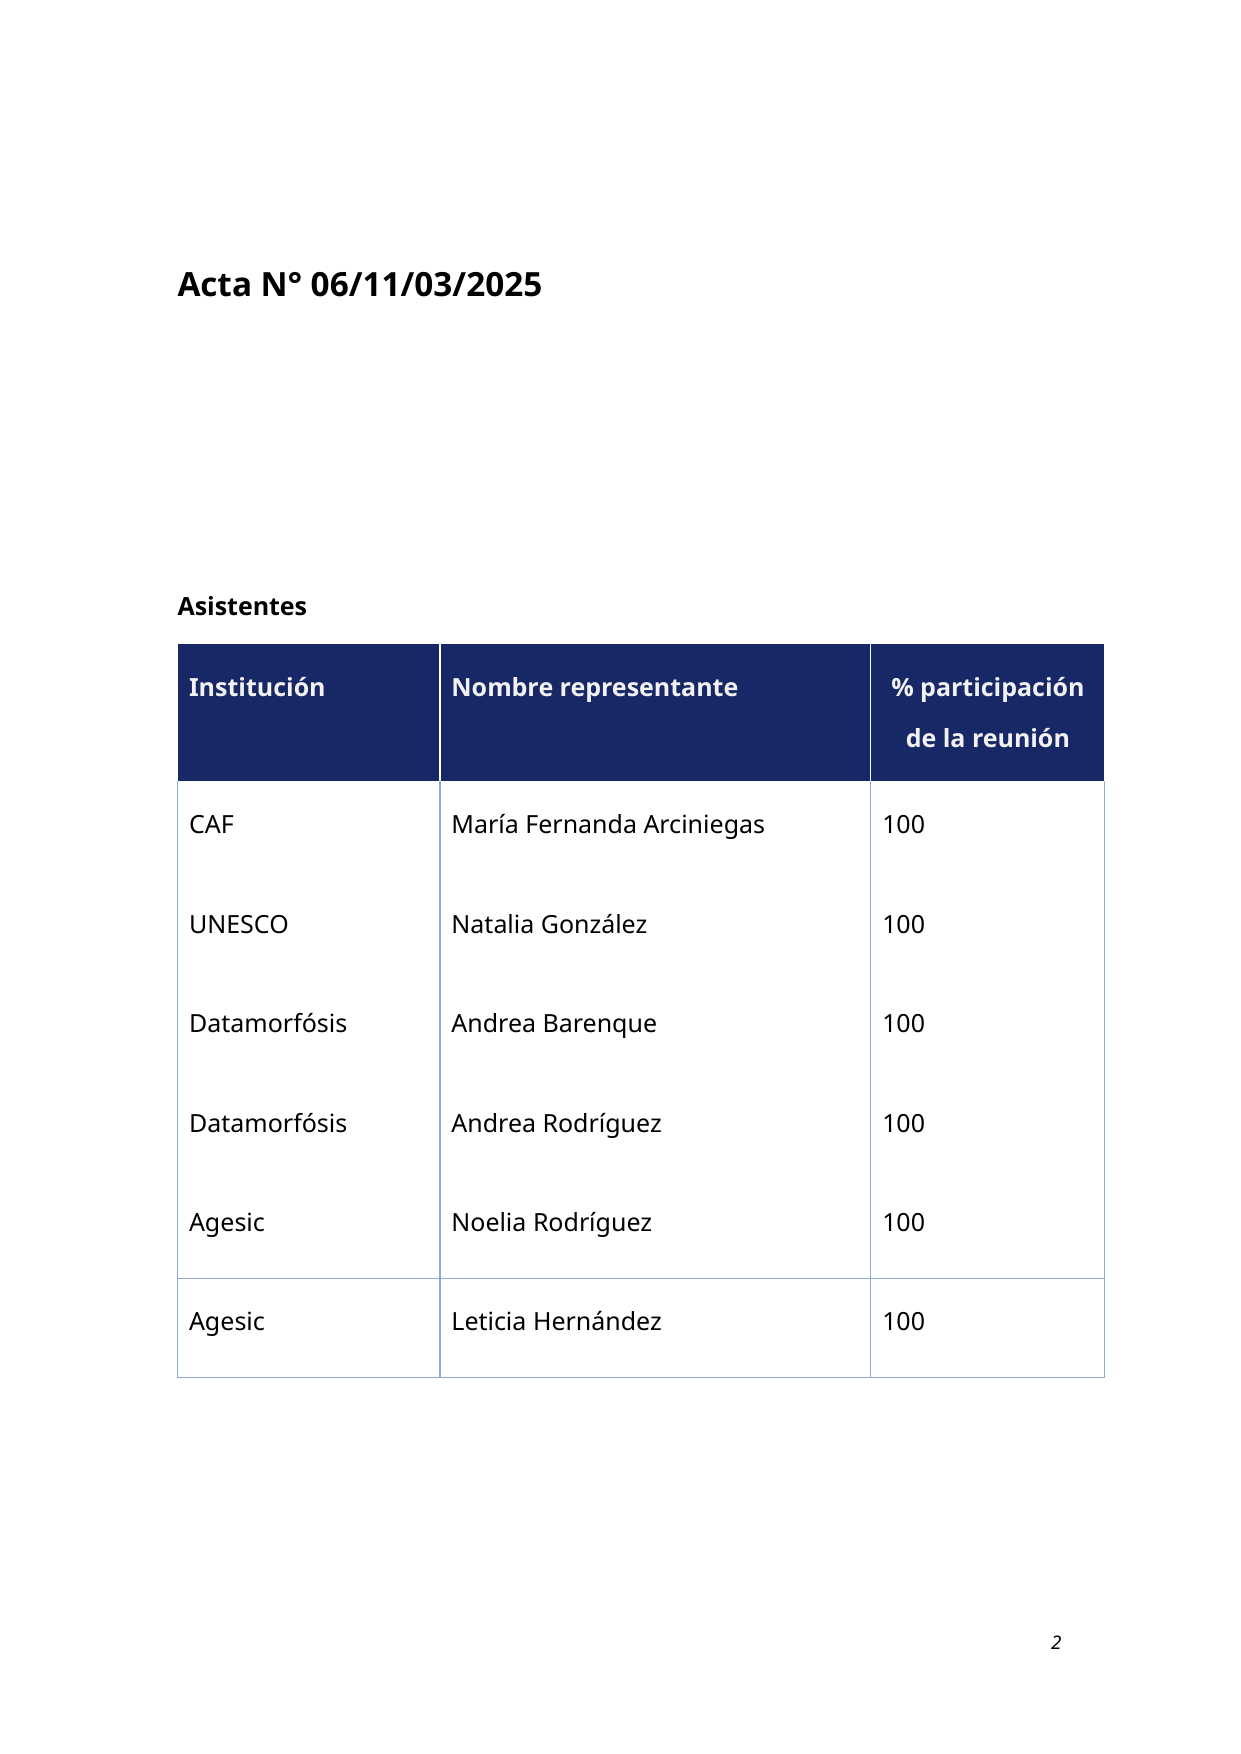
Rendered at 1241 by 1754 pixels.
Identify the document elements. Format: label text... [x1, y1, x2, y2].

text Asistentes [177, 588, 1063, 622]
table_cell 100 [871, 1180, 1104, 1278]
table_cell 100 [871, 1279, 1104, 1377]
table_header Nombre representante [441, 644, 870, 781]
table_cell Leticia Hernández [441, 1279, 870, 1377]
table_header % participación de la reunión [871, 644, 1104, 781]
table_cell 100 [871, 782, 1104, 880]
table_header Institución [178, 644, 439, 781]
table_cell Datamorfósis [178, 981, 439, 1079]
table_cell Noelia Rodríguez [441, 1180, 870, 1278]
table_cell Andrea Rodríguez [441, 1080, 870, 1178]
table_cell 100 [871, 881, 1104, 980]
table_cell Natalia González [441, 881, 870, 980]
table_cell UNESCO [178, 881, 439, 980]
table_cell Agesic [178, 1279, 439, 1377]
table_cell 100 [871, 1080, 1104, 1178]
text Acta N° 06/11/03/2025 [177, 261, 1063, 306]
table_cell 100 [871, 981, 1104, 1079]
table_cell CAF [178, 782, 439, 880]
table_cell Datamorfósis [178, 1080, 439, 1178]
table_cell Andrea Barenque [441, 981, 870, 1079]
table_cell María Fernanda Arciniegas [441, 782, 870, 880]
table_cell Agesic [178, 1180, 439, 1278]
